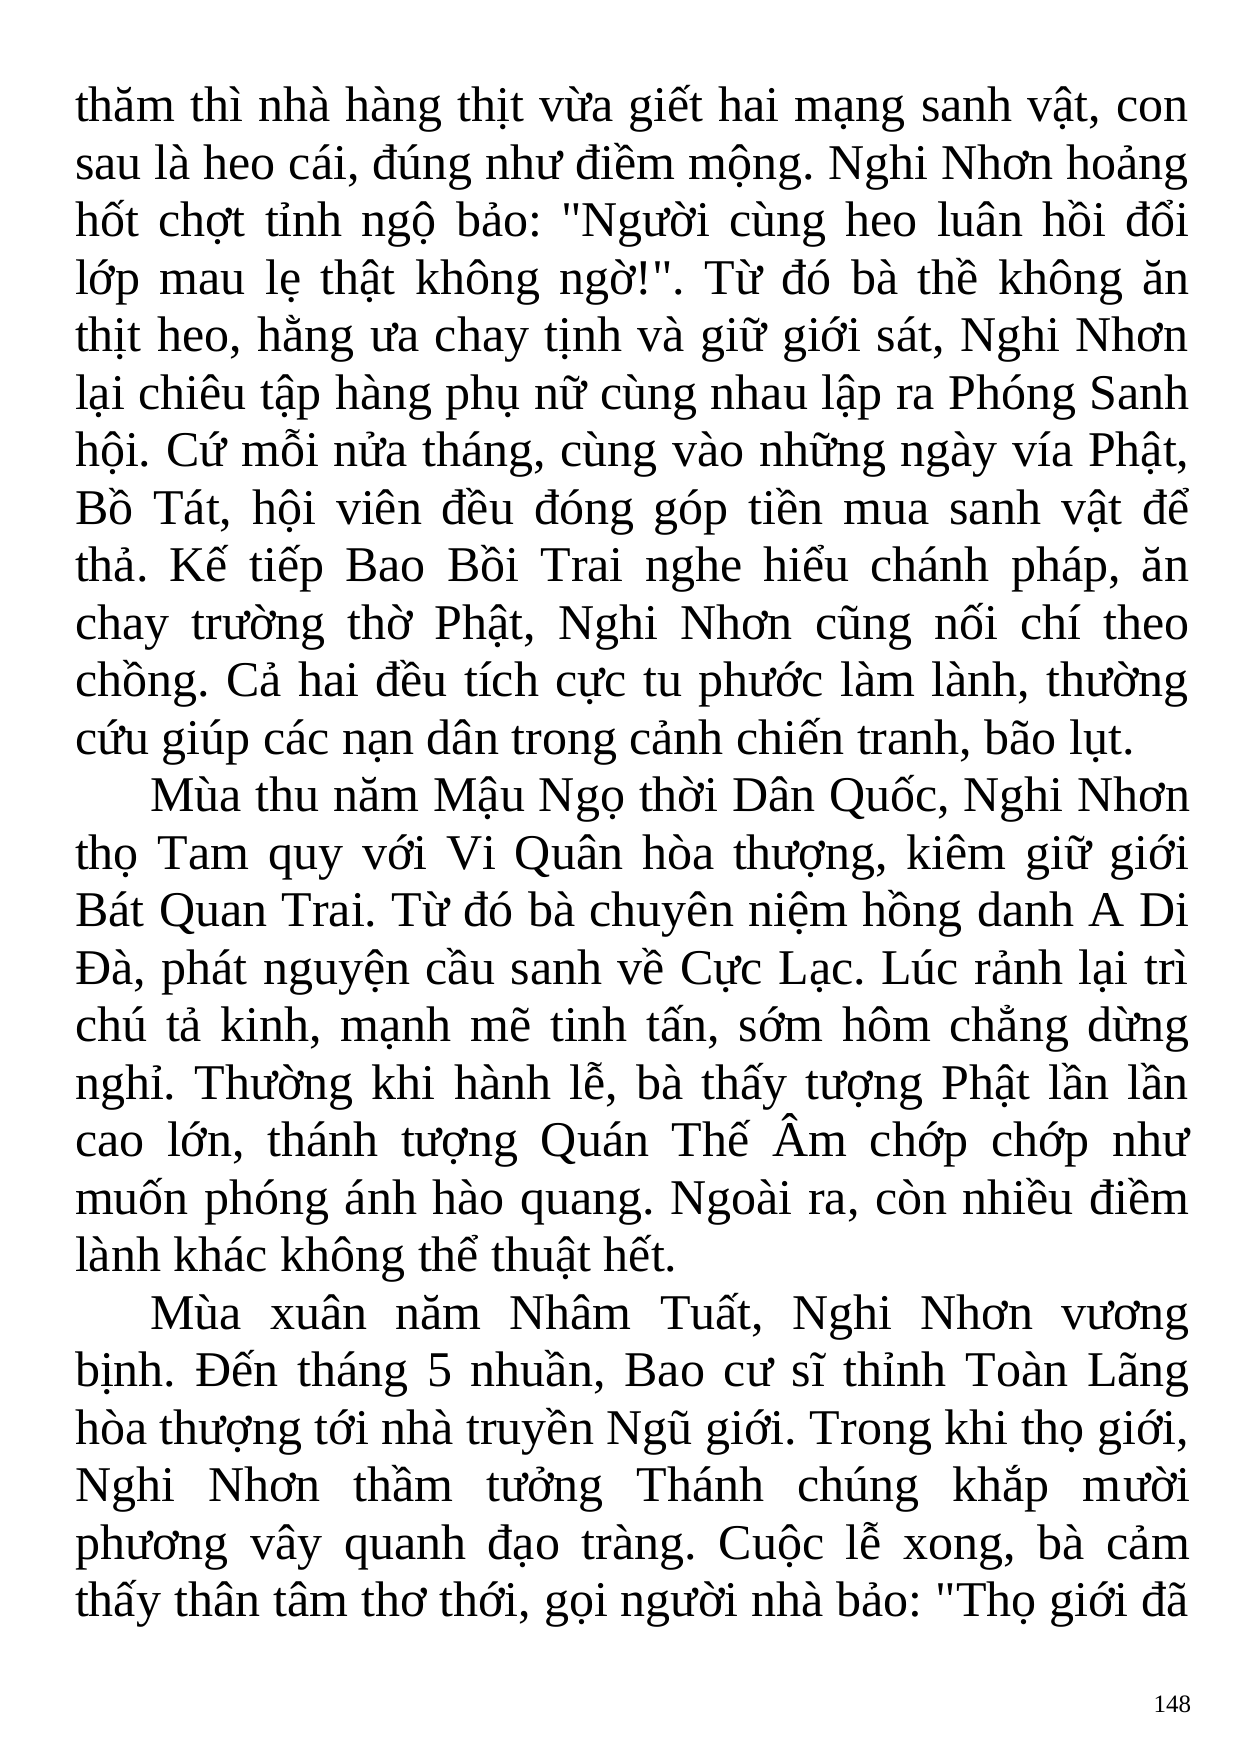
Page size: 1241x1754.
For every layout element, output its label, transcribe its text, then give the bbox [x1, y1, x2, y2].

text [75, 1282, 1191, 1627]
text Mùa thu năm Mậu Ngọ thời Dân Quốc, Nghi Nhơn thọ Tam quy với Vi Quân hòa thượng, kiêm giữ giới Bát Quan Trai. Từ đó bà chuyên niệm hồng danh A Di Đà, phát nguyện cầu sanh về Cực Lạc. Lúc rảnh lại trì chú tả kinh, mạnh mẽ tinh tấn, sớm hôm chẳng dừng nghỉ. Thường khi hành lễ, bà thấy tượng Phật lần lần cao lớn, thánh tượng Quán Thế Âm chớp chớp như muốn phóng ánh hào quang. Ngoài ra, còn nhiều điềm lành khác không thể thuật hết. [75, 765, 1191, 1282]
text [75, 75, 1191, 765]
